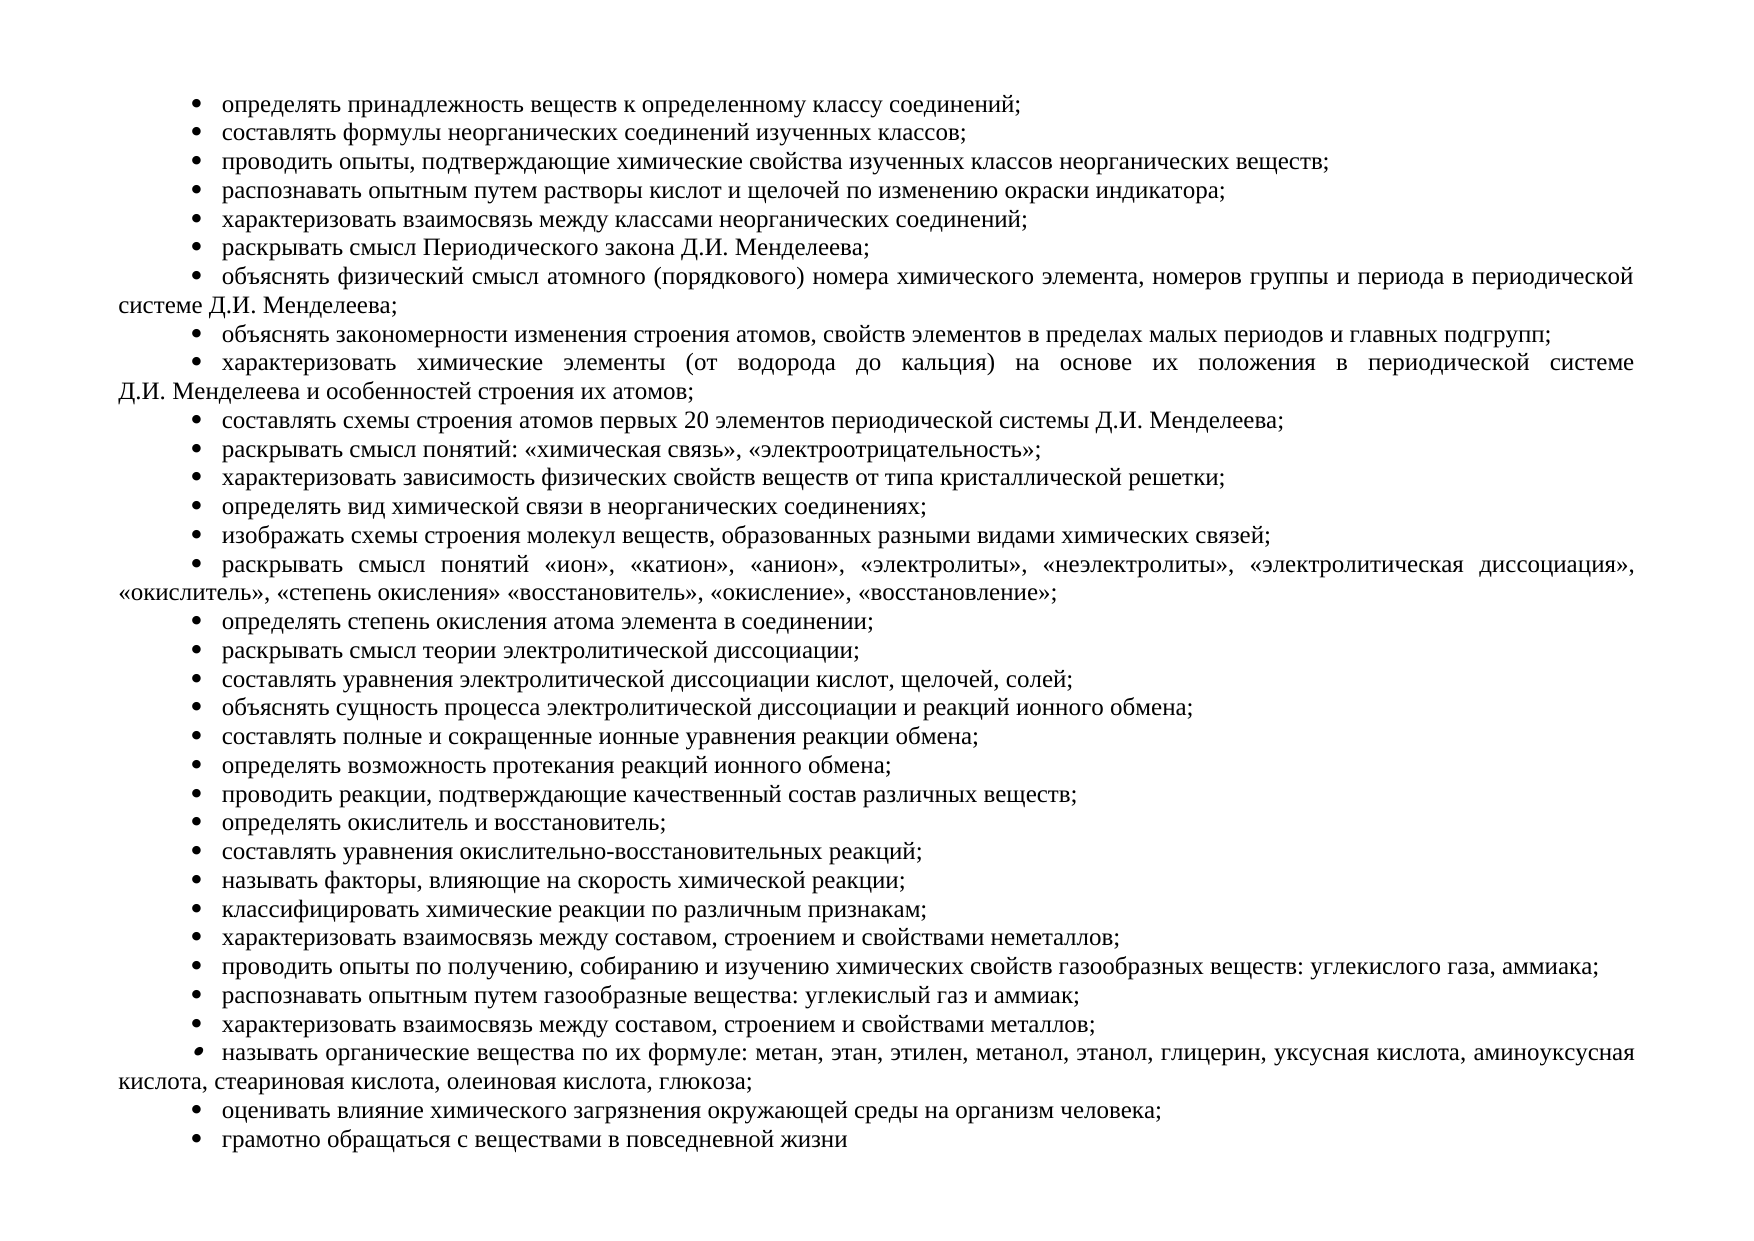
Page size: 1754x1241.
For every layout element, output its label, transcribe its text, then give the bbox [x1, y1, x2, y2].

list называть органические вещества по их формуле: метан, этан, этилен, метанол, этанол, глицерин, уксусная кислота, аминоуксусная кислота, стеариновая кислота, олеиновая кислота, глюкоза; [118, 1037, 1636, 1095]
list характеризовать взаимосвязь между составом, строением и свойствами неметаллов; [118, 922, 1636, 951]
list характеризовать взаимосвязь между составом, строением и свойствами металлов; [118, 1009, 1636, 1037]
list определять возможность протекания реакций ионного обмена; [118, 750, 1636, 779]
list составлять формулы неорганических соединений изученных классов; [118, 117, 1636, 146]
list изображать схемы строения молекул веществ, образованных разными видами химических связей; [118, 520, 1636, 549]
list раскрывать смысл понятий «ион», «катион», «анион», «электролиты», «неэлектролиты», «электролитическая диссоциация», «окислитель», «степень окисления» «восстановитель», «окисление», «восстановление»; [118, 549, 1636, 606]
list оценивать влияние химического загрязнения окружающей среды на организм человека; [118, 1095, 1636, 1124]
list проводить опыты по получению, собиранию и изучению химических свойств газообразных веществ: углекислого газа, аммиака; [118, 951, 1636, 980]
list определять принадлежность веществ к определенному классу соединений; [118, 89, 1636, 117]
list определять окислитель и восстановитель; [118, 807, 1636, 836]
list составлять уравнения электролитической диссоциации кислот, щелочей, солей; [118, 664, 1636, 692]
list определять вид химической связи в неорганических соединениях; [118, 491, 1636, 520]
list грамотно обращаться с веществами в повседневной жизни [118, 1124, 1636, 1152]
list характеризовать химические элементы (от водорода до кальция) на основе их положения в периодической системе Д.И. Менделеева и особенностей строения их атомов; [118, 347, 1636, 405]
list проводить опыты, подтверждающие химические свойства изученных классов неорганических веществ; [118, 146, 1636, 175]
list составлять уравнения окислительно-восстановительных реакций; [118, 836, 1636, 865]
list распознавать опытным путем газообразные вещества: углекислый газ и аммиак; [118, 980, 1636, 1009]
list объяснять закономерности изменения строения атомов, свойств элементов в пределах малых периодов и главных подгрупп; [118, 319, 1636, 347]
list раскрывать смысл теории электролитической диссоциации; [118, 635, 1636, 664]
list определять степень окисления атома элемента в соединении; [118, 606, 1636, 635]
list характеризовать зависимость физических свойств веществ от типа кристаллической решетки; [118, 462, 1636, 491]
list характеризовать взаимосвязь между классами неорганических соединений; [118, 204, 1636, 232]
list раскрывать смысл понятий: «химическая связь», «электроотрицательность»; [118, 434, 1636, 462]
list распознавать опытным путем растворы кислот и щелочей по изменению окраски индикатора; [118, 175, 1636, 204]
list раскрывать смысл Периодического закона Д.И. Менделеева; [118, 232, 1636, 261]
list называть факторы, влияющие на скорость химической реакции; [118, 865, 1636, 894]
list проводить реакции, подтверждающие качественный состав различных веществ; [118, 779, 1636, 807]
list составлять полные и сокращенные ионные уравнения реакции обмена; [118, 721, 1636, 750]
list классифицировать химические реакции по различным признакам; [118, 894, 1636, 922]
list объяснять физический смысл атомного (порядкового) номера химического элемента, номеров группы и периода в периодической системе Д.И. Менделеева; [118, 261, 1636, 319]
list составлять схемы строения атомов первых 20 элементов периодической системы Д.И. Менделеева; [118, 405, 1636, 434]
list объяснять сущность процесса электролитической диссоциации и реакций ионного обмена; [118, 692, 1636, 721]
